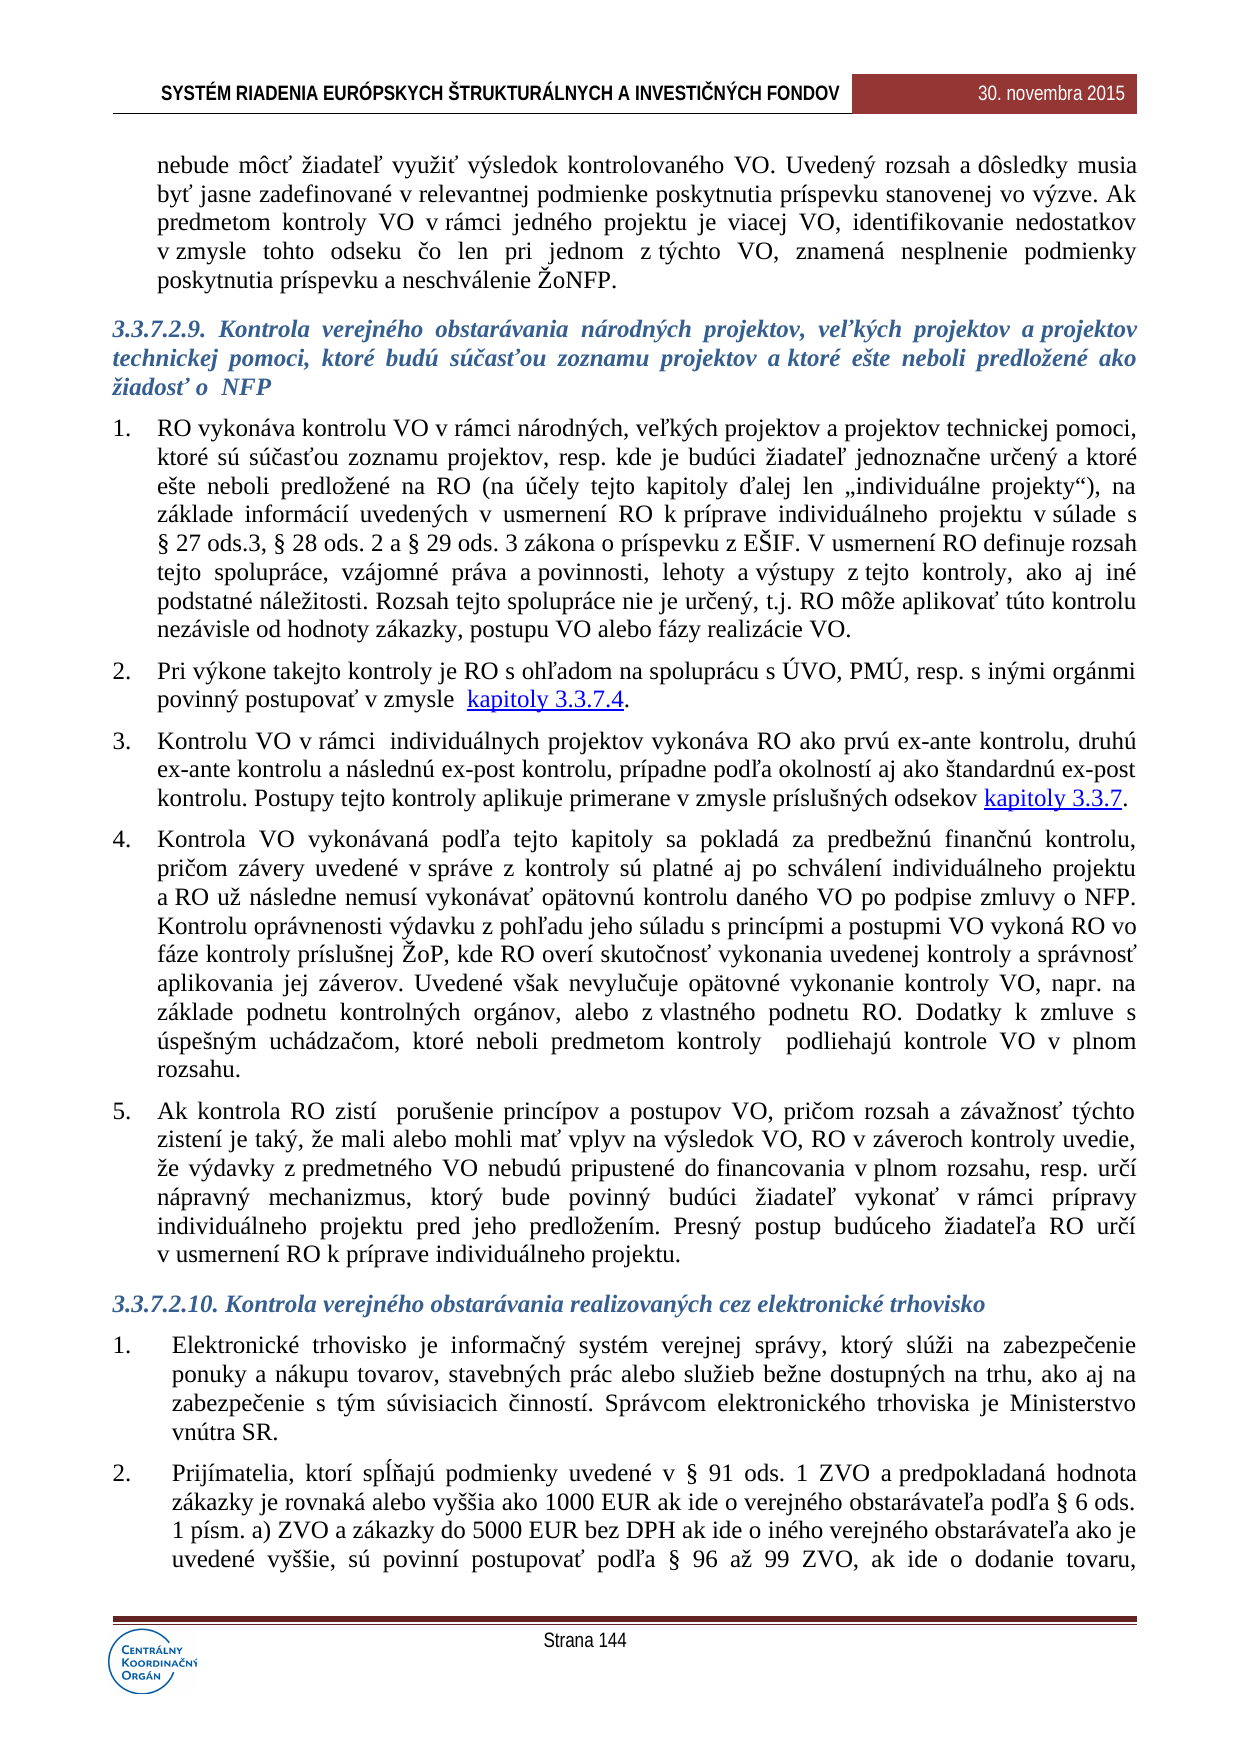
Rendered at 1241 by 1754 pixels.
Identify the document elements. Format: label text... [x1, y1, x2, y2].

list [112, 1458, 1137, 1573]
text 3.3.7.2.9. Kontrola verejného obstarávania národných projektov, veľkých projektov a projektov technickej pomoci, ktoré budú súčasťou zoznamu projektov a ktoré ešte neboli predložené ako žiadosť o NFP [112, 314, 1137, 401]
picture [106, 1627, 198, 1693]
list RO vykonáva kontrolu VO v rámci národných, veľkých projektov a projektov technickej pomoci, ktoré sú súčasťou zoznamu projektov, resp. kde je budúci žiadateľ jednoznačne určený a ktoré ešte neboli predložené na RO (na účely tejto kapitoly ďalej len „individuálne projekty“), na základe informácií uvedených v usmernení RO k príprave individuálneho projektu v súlade s § 27 ods.3, § 28 ods. 2 a § 29 ods. 3 zákona o príspevku z EŠIF. V usmernení RO definuje rozsah tejto spolupráce, vzájomné práva a povinnosti, lehoty a výstupy z tejto kontroly, ako aj iné podstatné náležitosti. Rozsah tejto spolupráce nie je určený, t.j. RO môže aplikovať túto kontrolu nezávisle od hodnoty zákazky, postupu VO alebo fázy realizácie VO. [112, 413, 1137, 643]
list Elektronické trhovisko je informačný systém verejnej správy, ktorý slúži na zabezpečenie ponuky a nákupu tovarov, stavebných prác alebo služieb bežne dostupných na trhu, ako aj na zabezpečenie s tým súvisiacich činností. Správcom elektronického trhoviska je Ministerstvo vnútra SR. [112, 1330, 1137, 1445]
list Pri výkone takejto kontroly je RO s ohľadom na spoluprácu s ÚVO, PMÚ, resp. s inými orgánmi povinný postupovať v zmysle kapitoly 3.3.7.4. [112, 656, 1137, 713]
text 3.3.7.2.10. Kontrola verejného obstarávania realizovaných cez elektronické trhovisko [112, 1289, 1137, 1318]
list Ak kontrola RO zistí porušenie princípov a postupov VO, pričom rozsah a závažnosť týchto zistení je taký, že mali alebo mohli mať vplyv na výsledok VO, RO v záveroch kontroly uvedie, že výdavky z predmetného VO nebudú pripustené do financovania v plnom rozsahu, resp. určí nápravný mechanizmus, ktorý bude povinný budúci žiadateľ vykonať v rámci prípravy individuálneho projektu pred jeho predložením. Presný postup budúceho žiadateľa RO určí v usmernení RO k príprave individuálneho projektu. [112, 1096, 1137, 1268]
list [112, 150, 1137, 294]
list Kontrola VO vykonávaná podľa tejto kapitoly sa pokladá za predbežnú finančnú kontrolu, pričom závery uvedené v správe z kontroly sú platné aj po schválení individuálneho projektu a RO už následne nemusí vykonávať opätovnú kontrolu daného VO po podpise zmluvy o NFP. Kontrolu oprávnenosti výdavku z pohľadu jeho súladu s princípmi a postupmi VO vykoná RO vo fáze kontroly príslušnej ŽoP, kde RO overí skutočnosť vykonania uvedenej kontroly a správnosť aplikovania jej záverov. Uvedené však nevylučuje opätovné vykonanie kontroly VO, napr. na základe podnetu kontrolných orgánov, alebo z vlastného podnetu RO. Dodatky k zmluve s úspešným uchádzačom, ktoré neboli predmetom kontroly podliehajú kontrole VO v plnom rozsahu. [112, 824, 1137, 1083]
list Kontrolu VO v rámci individuálnych projektov vykonáva RO ako prvú ex-ante kontrolu, druhú ex-ante kontrolu a následnú ex-post kontrolu, prípadne podľa okolností aj ako štandardnú ex-post kontrolu. Postupy tejto kontroly aplikuje primerane v zmysle príslušných odsekov kapitoly 3.3.7. [112, 726, 1137, 812]
